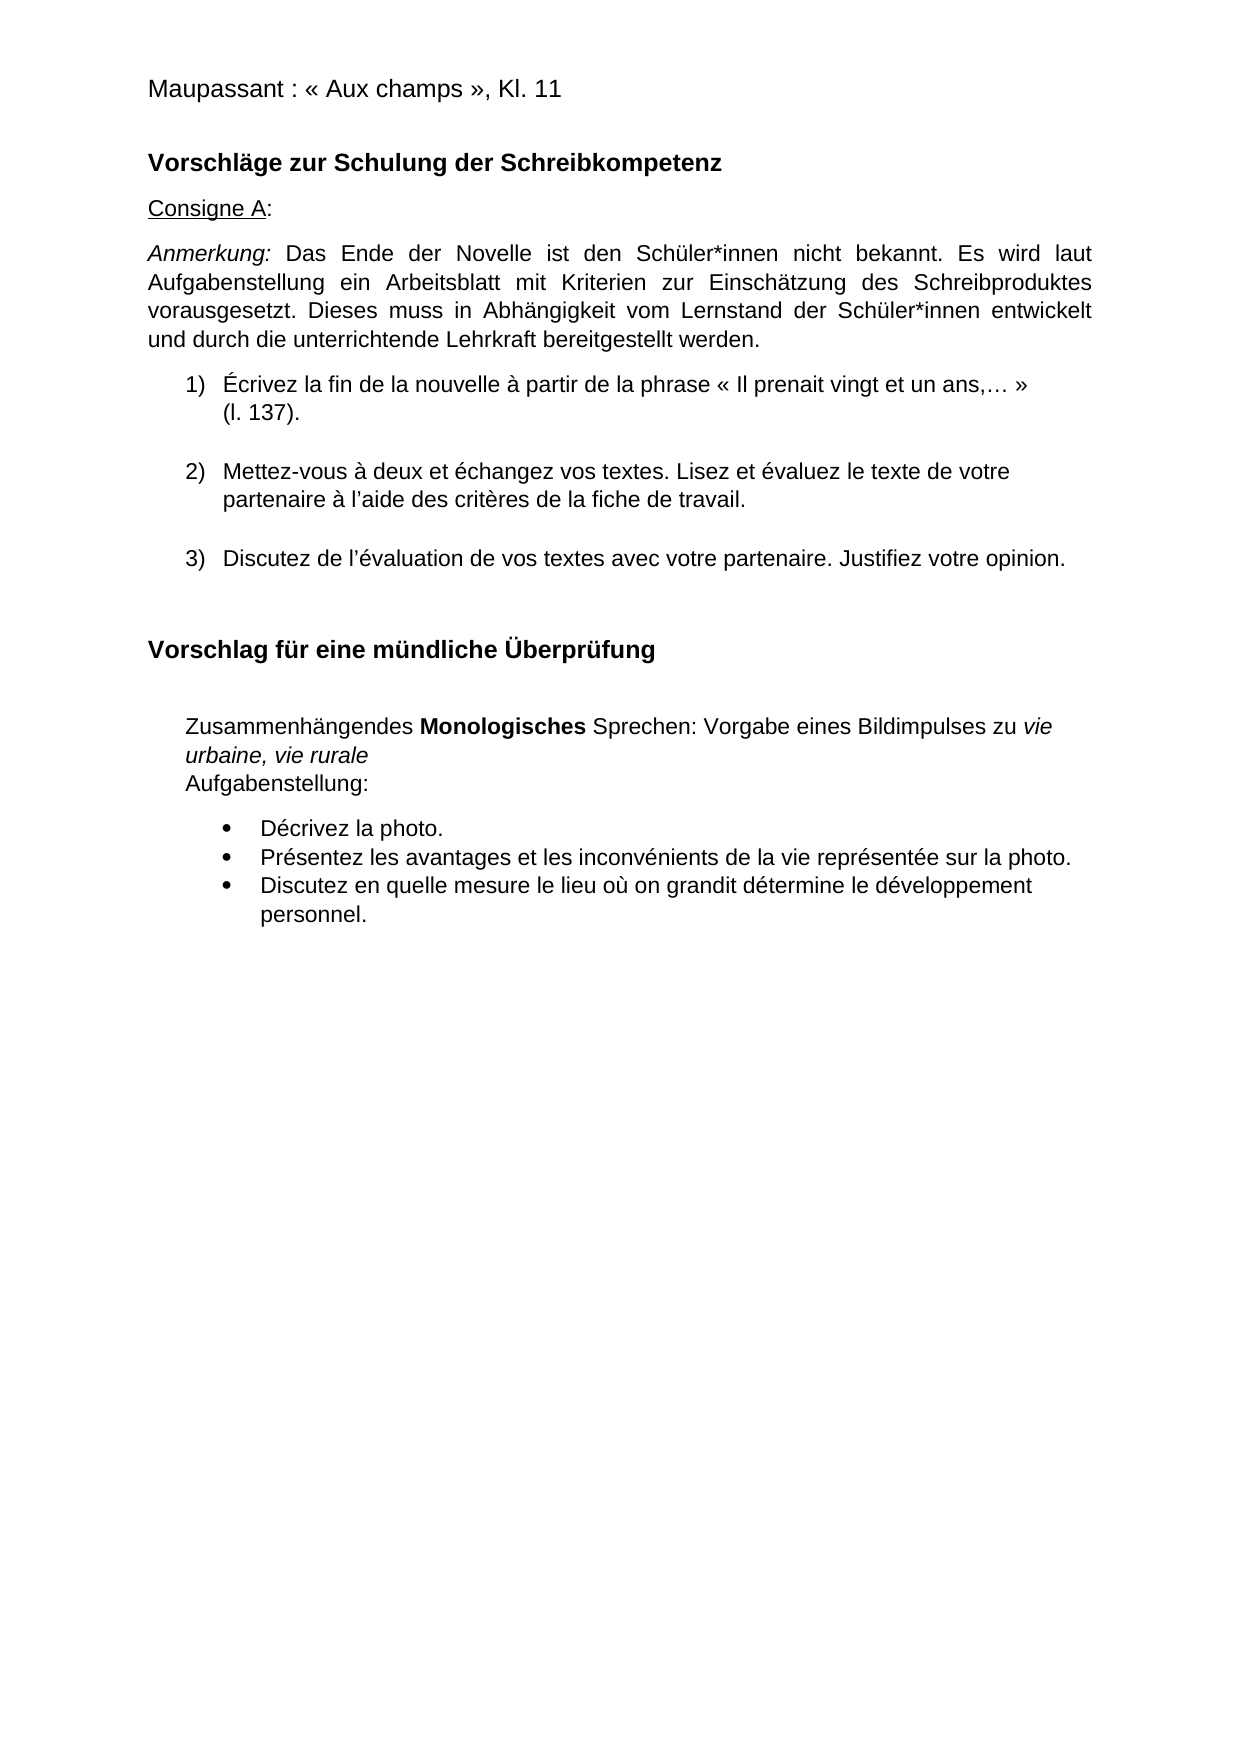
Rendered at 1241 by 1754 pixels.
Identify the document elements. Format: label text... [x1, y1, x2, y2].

list Mettez-vous à deux et échangez vos textes. Lisez et évaluez le texte de votre partenaire à l’aide des critères de la fiche de travail. [185, 458, 1093, 543]
text Zusammenhängendes Monologisches Sprechen: Vorgabe eines Bildimpulses zu vie urbaine, vie rurale Aufgabenstellung: [185, 713, 1093, 796]
text Consigne A: [148, 195, 1093, 222]
text Anmerkung: Das Ende der Novelle ist den Schüler*innen nicht bekannt. Es wird laut Aufgabenstellung ein Arbeitsblatt mit Kriterien zur Einschätzung des Schreibproduktes vorausgesetzt. Dieses muss in Abhängigkeit vom Lernstand der Schüler*innen entwickelt und durch die unterrichtende Lehrkraft bereitgestellt werden. [148, 240, 1093, 352]
list Présentez les avantages et les inconvénients de la vie représentée sur la photo. [223, 844, 1093, 870]
list Écrivez la fin de la nouvelle à partir de la phrase « Il prenait vingt et un ans,… » (l. 137). [185, 371, 1093, 456]
list Discutez en quelle mesure le lieu où on grandit détermine le développement personnel. [223, 872, 1093, 957]
text Vorschläge zur Schulung der Schreibkompetenz [148, 148, 1093, 176]
list Discutez de l’évaluation de vos textes avec votre partenaire. Justifiez votre opinion. [185, 545, 1093, 572]
list Décrivez la photo. [223, 815, 1093, 842]
text Vorschlag für eine mündliche Überprüfung [148, 635, 1093, 694]
